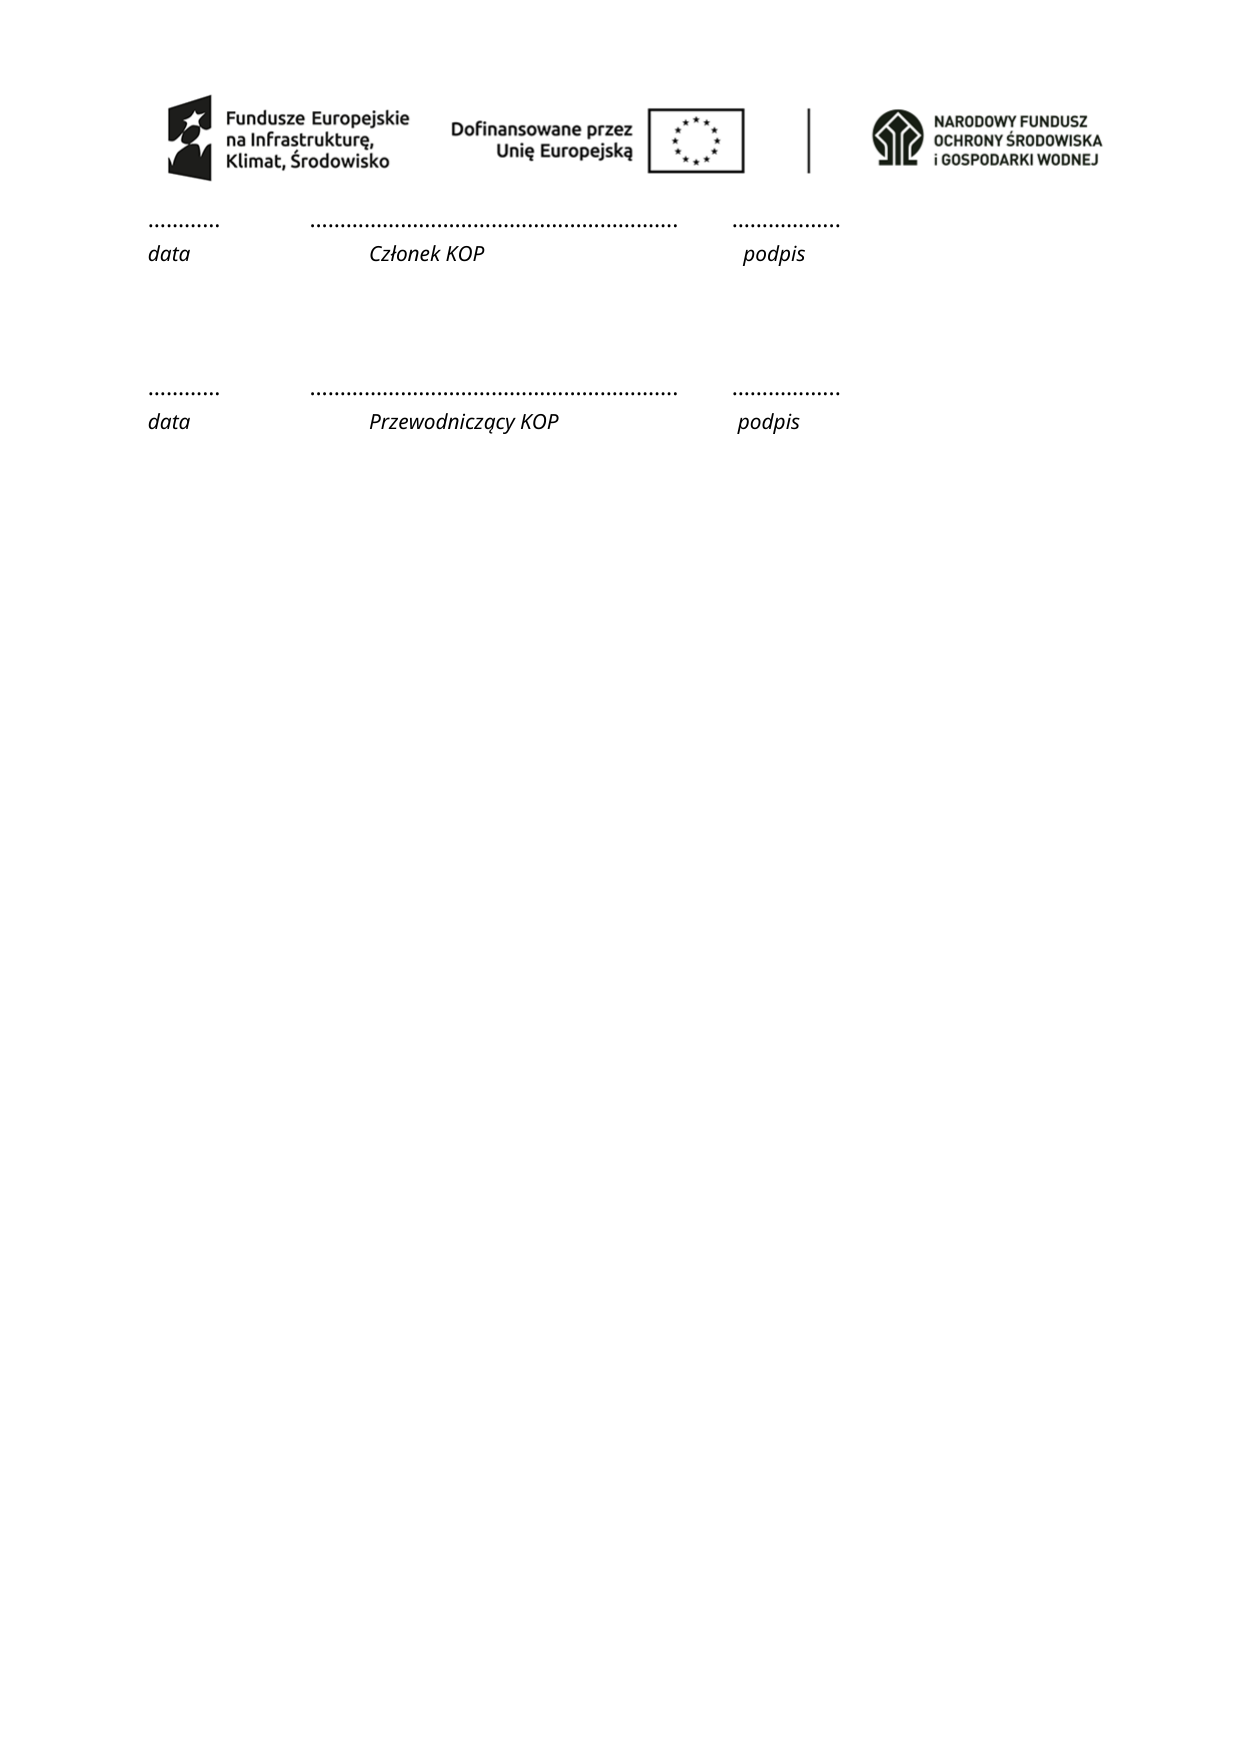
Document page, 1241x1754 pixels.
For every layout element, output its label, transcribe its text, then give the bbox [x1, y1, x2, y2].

text ………… ……………………………………………………. ……………... [148, 203, 1093, 234]
text data Członek KOP podpis [148, 239, 1093, 267]
text ………… ……………………………………………………. ……………... [148, 371, 1093, 403]
text data Przewodniczący KOP podpis [148, 407, 1093, 436]
picture [147, 73, 1149, 203]
